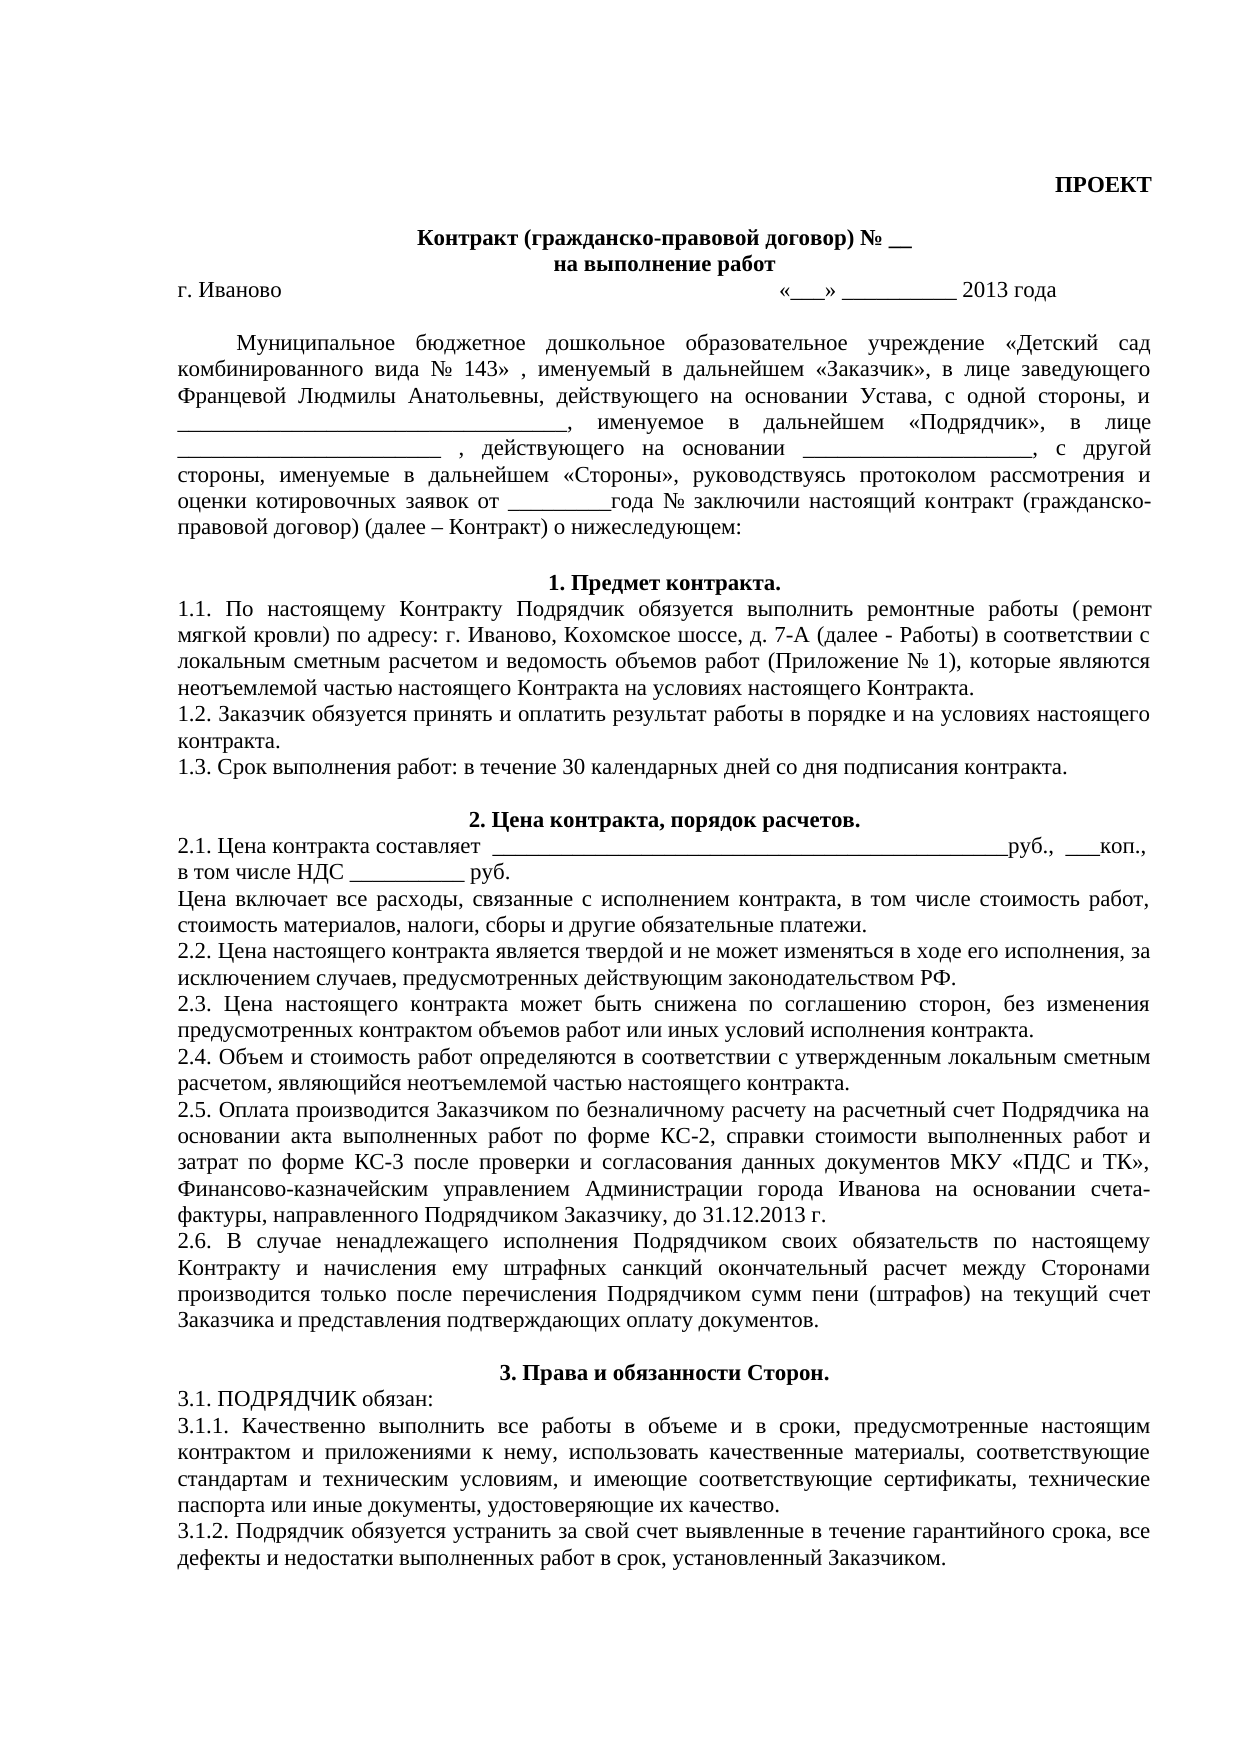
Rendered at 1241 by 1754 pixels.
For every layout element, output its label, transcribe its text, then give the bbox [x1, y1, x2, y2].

text Муниципальное бюджетное дошкольное образовательное учреждение «Детский сад комбинированного вида № 143» , именуемый в дальнейшем «Заказчик», в лице заведующего Францевой Людмилы Анатольевны, действующего на основании Устава, с одной стороны, и __________________________________, именуемое в дальнейшем «Подрядчик», в лице _______________________ , действующего на основании ____________________, с другой стороны, именуемые в дальнейшем «Стороны», руководствуясь протоколом рассмотрения и оценки котировочных заявок от _________года № заключили настоящий контракт (гражданско-правовой договор) (далее – Контракт) о нижеследующем: [177, 329, 1152, 540]
text 3.1.1. Качественно выполнить все работы в объеме и в сроки, предусмотренные настоящим контрактом и приложениями к нему, использовать качественные материалы, соответствующие стандартам и техническим условиям, и имеющие соответствующие сертификаты, технические паспорта или иные документы, удостоверяющие их качество. [177, 1412, 1152, 1517]
text 3.1.2. Подрядчик обязуется устранить за свой счет выявленные в течение гарантийного срока, все дефекты и недостатки выполненных работ в срок, установленный Заказчиком. [177, 1517, 1152, 1570]
text 2.6. В случае ненадлежащего исполнения Подрядчиком своих обязательств по настоящему Контракту и начисления ему штрафных санкций окончательный расчет между Сторонами производится только после перечисления Подрядчиком сумм пени (штрафов) на текущий счет Заказчика и представления подтверждающих оплату документов. [177, 1227, 1152, 1333]
text 1. Предмет контракта. [177, 568, 1152, 595]
text на выполнение работ [177, 250, 1152, 276]
text 1.1. По настоящему Контракту Подрядчик обязуется выполнить ремонтные работы (ремонт мягкой кровли) по адресу: г. Иваново, Кохомское шоссе, д. 7-А (далее - Работы) в соответствии с локальным сметным расчетом и ведомость объемов работ (Приложение № 1), которые являются неотъемлемой частью настоящего Контракта на условиях настоящего Контракта. [177, 595, 1152, 700]
text Контракт (гражданско-правовой договор) № __ [177, 223, 1152, 250]
text 1.2. Заказчик обязуется принять и оплатить результат работы в порядке и на условиях настоящего контракта. [177, 700, 1152, 753]
text ПРОЕКТ [177, 171, 1152, 197]
text 3. Права и обязанности Сторон. [177, 1359, 1152, 1386]
text 1.3. Срок выполнения работ: в течение 30 календарных дней со дня подписания контракта. [177, 753, 1152, 779]
text 2.1. Цена контракта составляет _____________________________________________руб., ___коп., в том числе НДС __________ руб. [177, 832, 1152, 885]
text 2. Цена контракта, порядок расчетов. [177, 806, 1152, 832]
text 2.5. Оплата производится Заказчиком по безналичному расчету на расчетный счет Подрядчика на основании акта выполненных работ по форме КС-2, справки стоимости выполненных работ и затрат по форме КС-3 после проверки и согласования данных документов МКУ «ПДС и ТК», Финансово-казначейским управлением Администрации города Иванова на основании счета-фактуры, направленного Подрядчиком Заказчику, до 31.12.2013 г. [177, 1096, 1152, 1227]
text 3.1. ПОДРЯДЧИК обязан: [177, 1386, 1152, 1412]
text 2.4. Объем и стоимость работ определяются в соответствии с утвержденным локальным сметным расчетом, являющийся неотъемлемой частью настоящего контракта. [177, 1043, 1152, 1096]
text г. Иваново «___» __________ 2013 года [177, 276, 1152, 303]
text 2.3. Цена настоящего контракта может быть снижена по соглашению сторон, без изменения предусмотренных контрактом объемов работ или иных условий исполнения контракта. [177, 990, 1152, 1043]
text 2.2. Цена настоящего контракта является твердой и не может изменяться в ходе его исполнения, за исключением случаев, предусмотренных действующим законодательством РФ. [177, 937, 1152, 990]
text Цена включает все расходы, связанные с исполнением контракта, в том числе стоимость работ, стоимость материалов, налоги, сборы и другие обязательные платежи. [177, 885, 1152, 937]
